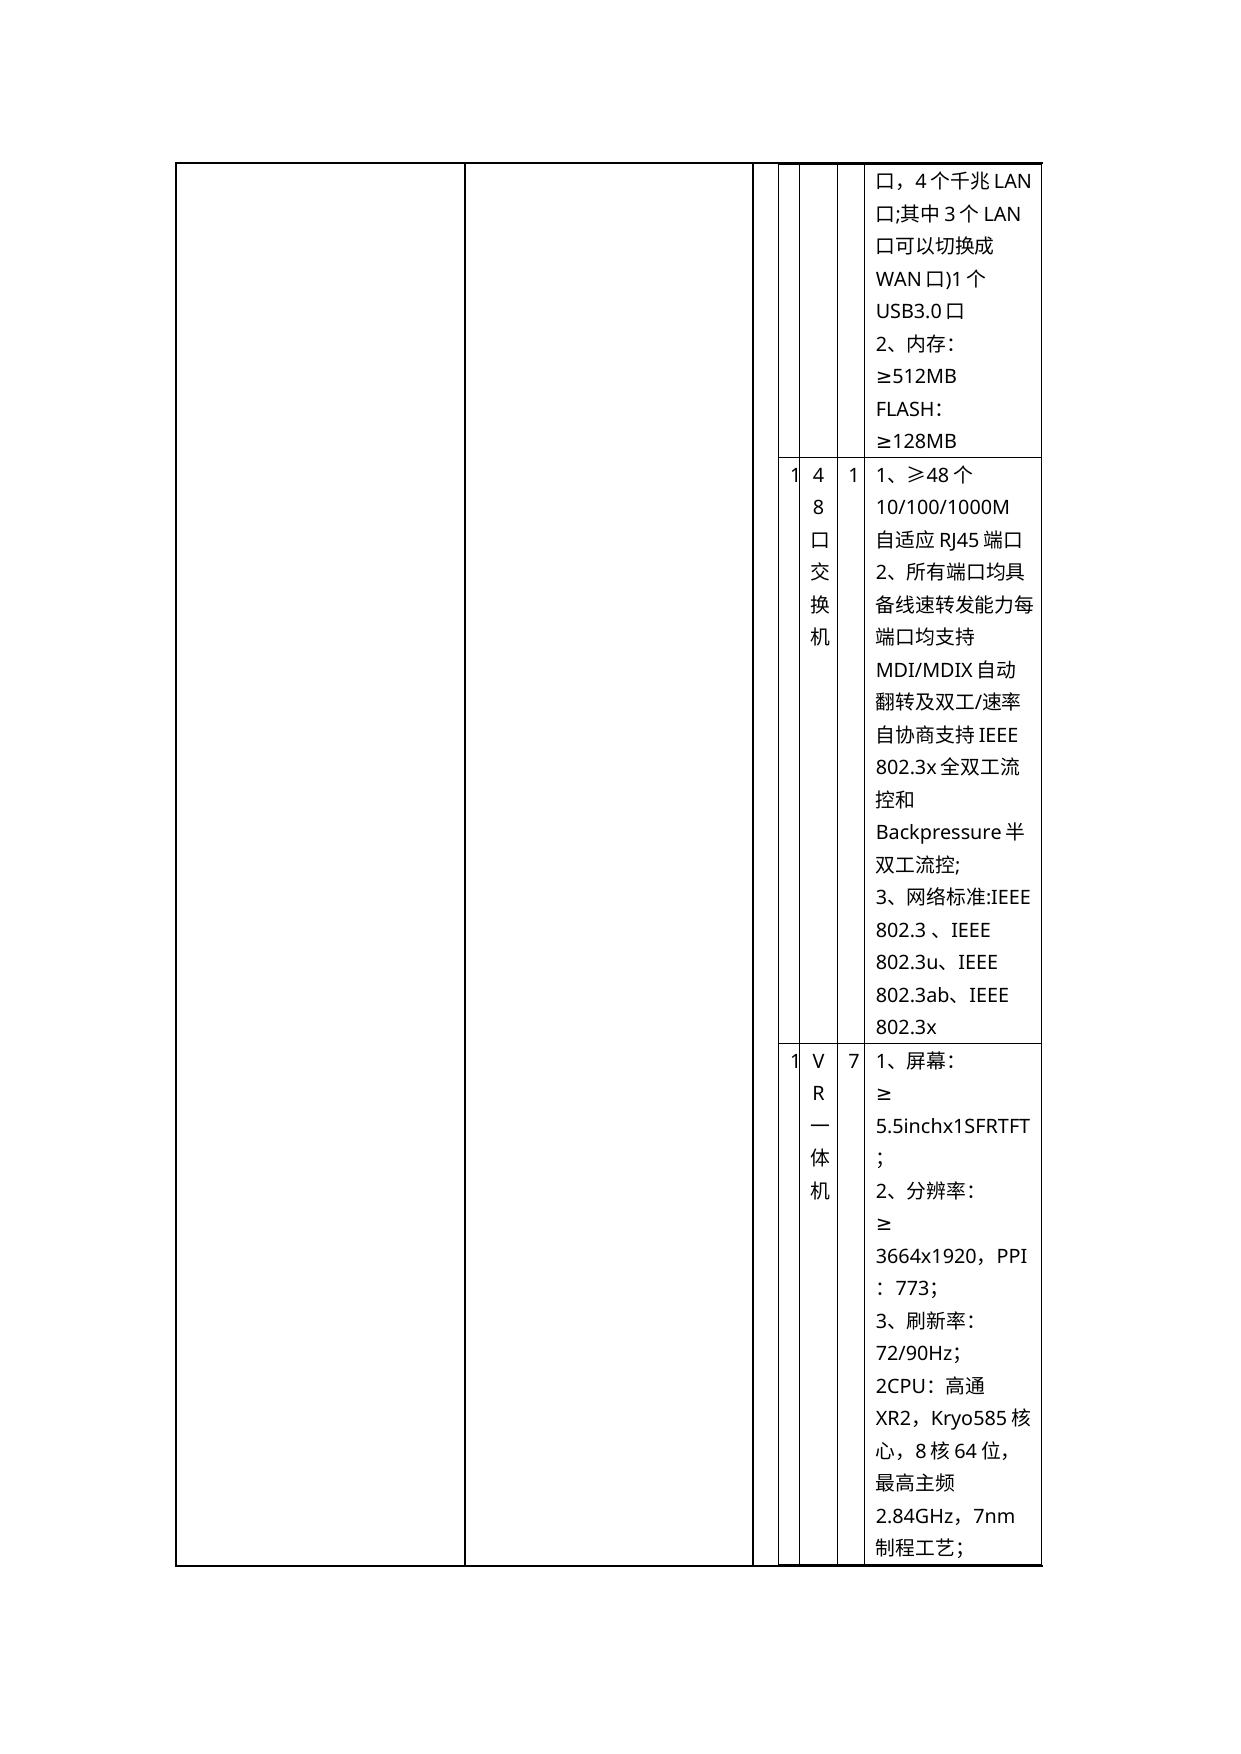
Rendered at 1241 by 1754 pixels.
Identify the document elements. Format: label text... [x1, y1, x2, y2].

table_cell [838, 458, 864, 1043]
table_cell 1 [177, 164, 464, 1565]
table_cell [838, 165, 864, 457]
table_cell [838, 1044, 864, 1564]
table_cell [800, 165, 837, 457]
table_cell [865, 165, 1041, 457]
table_cell [754, 164, 778, 1565]
table_cell [779, 458, 799, 1043]
table_cell [865, 458, 1041, 1043]
table_cell [779, 165, 799, 457]
table_cell [865, 1044, 1041, 1564]
table_cell [800, 1044, 837, 1564]
table_cell [800, 458, 837, 1043]
table_cell [779, 1044, 799, 1564]
table_cell [466, 164, 752, 1565]
